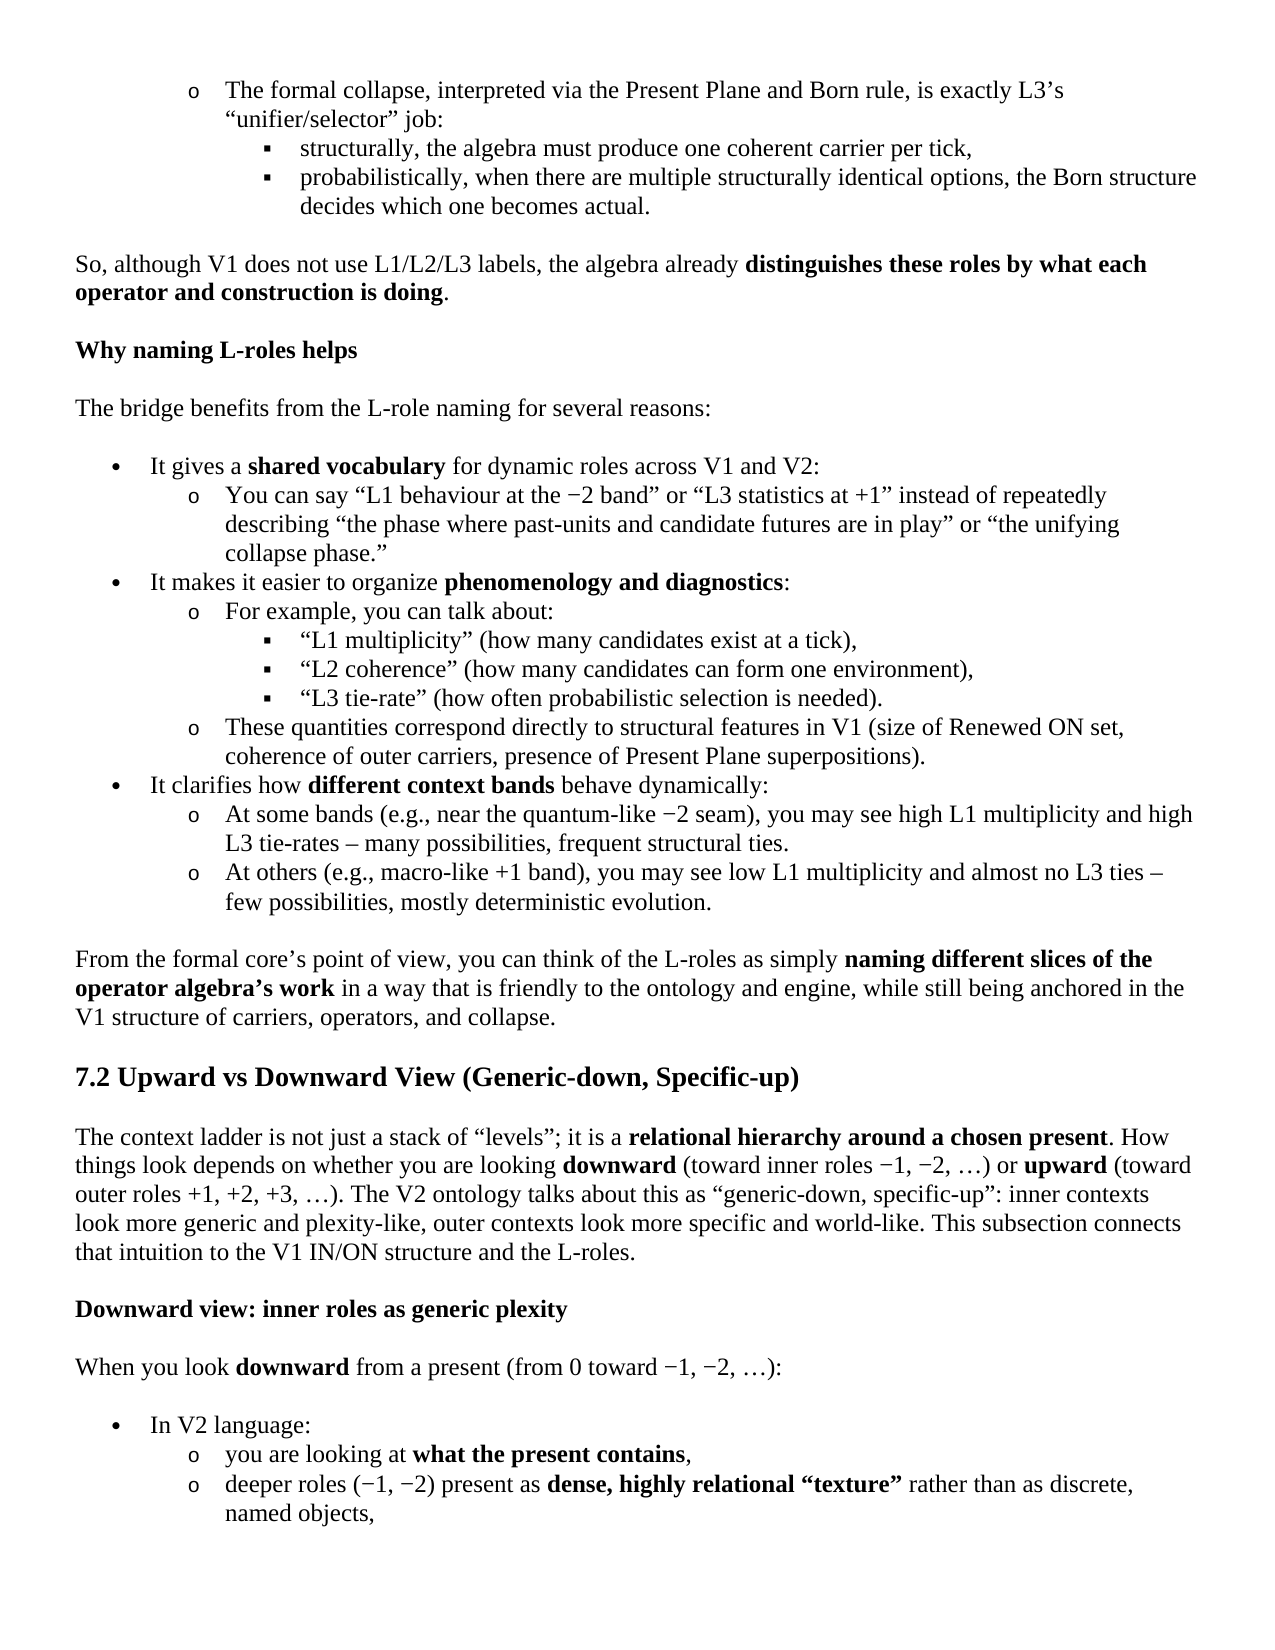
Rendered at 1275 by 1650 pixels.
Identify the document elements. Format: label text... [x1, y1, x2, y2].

list deeper roles (−1, −2) present as dense, highly relational “texture” rather than as discrete, named objects, [187, 1469, 1200, 1527]
text The bridge benefits from the L-role naming for several reasons: [75, 393, 1200, 422]
text 7.2 Upward vs Downward View (Generic-down, Specific-up) [75, 1060, 1200, 1092]
list At some bands (e.g., near the quantum-like −2 seam), you may see high L1 multiplicity and high L3 tie-rates – many possibilities, frequent structural ties. [187, 799, 1200, 857]
list At others (e.g., macro-like +1 band), you may see low L1 multiplicity and almost no L3 ties – few possibilities, mostly deterministic evolution. [187, 857, 1200, 915]
list It makes it easier to organize phenomenology and diagnostics: [112, 567, 1200, 596]
list probabilistically, when there are multiple structurally identical options, the Born structure decides which one becomes actual. [262, 162, 1200, 219]
list The formal collapse, interpreted via the Present Plane and Born rule, is exactly L3’s “unifier/selector” job: [187, 75, 1200, 133]
text When you look downward from a present (from 0 toward −1, −2, …): [75, 1352, 1200, 1381]
text Downward view: inner roles as generic plexity [75, 1294, 1200, 1323]
list In V2 language: [112, 1410, 1200, 1439]
list “L3 tie-rate” (how often probabilistic selection is needed). [262, 683, 1200, 712]
list “L1 multiplicity” (how many candidates exist at a tick), [262, 625, 1200, 654]
list structurally, the algebra must produce one coherent carrier per tick, [262, 133, 1200, 162]
list For example, you can talk about: [187, 596, 1200, 625]
list You can say “L1 behaviour at the −2 band” or “L3 statistics at +1” instead of repeatedly describing “the phase where past-units and candidate futures are in play” or “the unifying collapse phase.” [187, 480, 1200, 567]
list It clarifies how different context bands behave dynamically: [112, 770, 1200, 799]
text So, although V1 does not use L1/L2/L3 labels, the algebra already distinguishes these roles by what each operator and construction is doing. [75, 249, 1200, 306]
text Why naming L-roles helps [75, 335, 1200, 364]
text From the formal core’s point of view, you can think of the L-roles as simply naming different slices of the operator algebra’s work in a way that is friendly to the ontology and engine, while still being anchored in the V1 structure of carriers, operators, and collapse. [75, 944, 1200, 1031]
list you are looking at what the present contains, [187, 1439, 1200, 1469]
list These quantities correspond directly to structural features in V1 (size of Renewed ON set, coherence of outer carriers, presence of Present Plane superpositions). [187, 712, 1200, 770]
list It gives a shared vocabulary for dynamic roles across V1 and V2: [112, 451, 1200, 480]
list “L2 coherence” (how many candidates can form one environment), [262, 654, 1200, 683]
text The context ladder is not just a stack of “levels”; it is a relational hierarchy around a chosen present. How things look depends on whether you are looking downward (toward inner roles −1, −2, …) or upward (toward outer roles +1, +2, +3, …). The V2 ontology talks about this as “generic-down, specific-up”: inner contexts look more generic and plexity-like, outer contexts look more specific and world-like. This subsection connects that intuition to the V1 IN/ON structure and the L-roles. [75, 1122, 1200, 1265]
